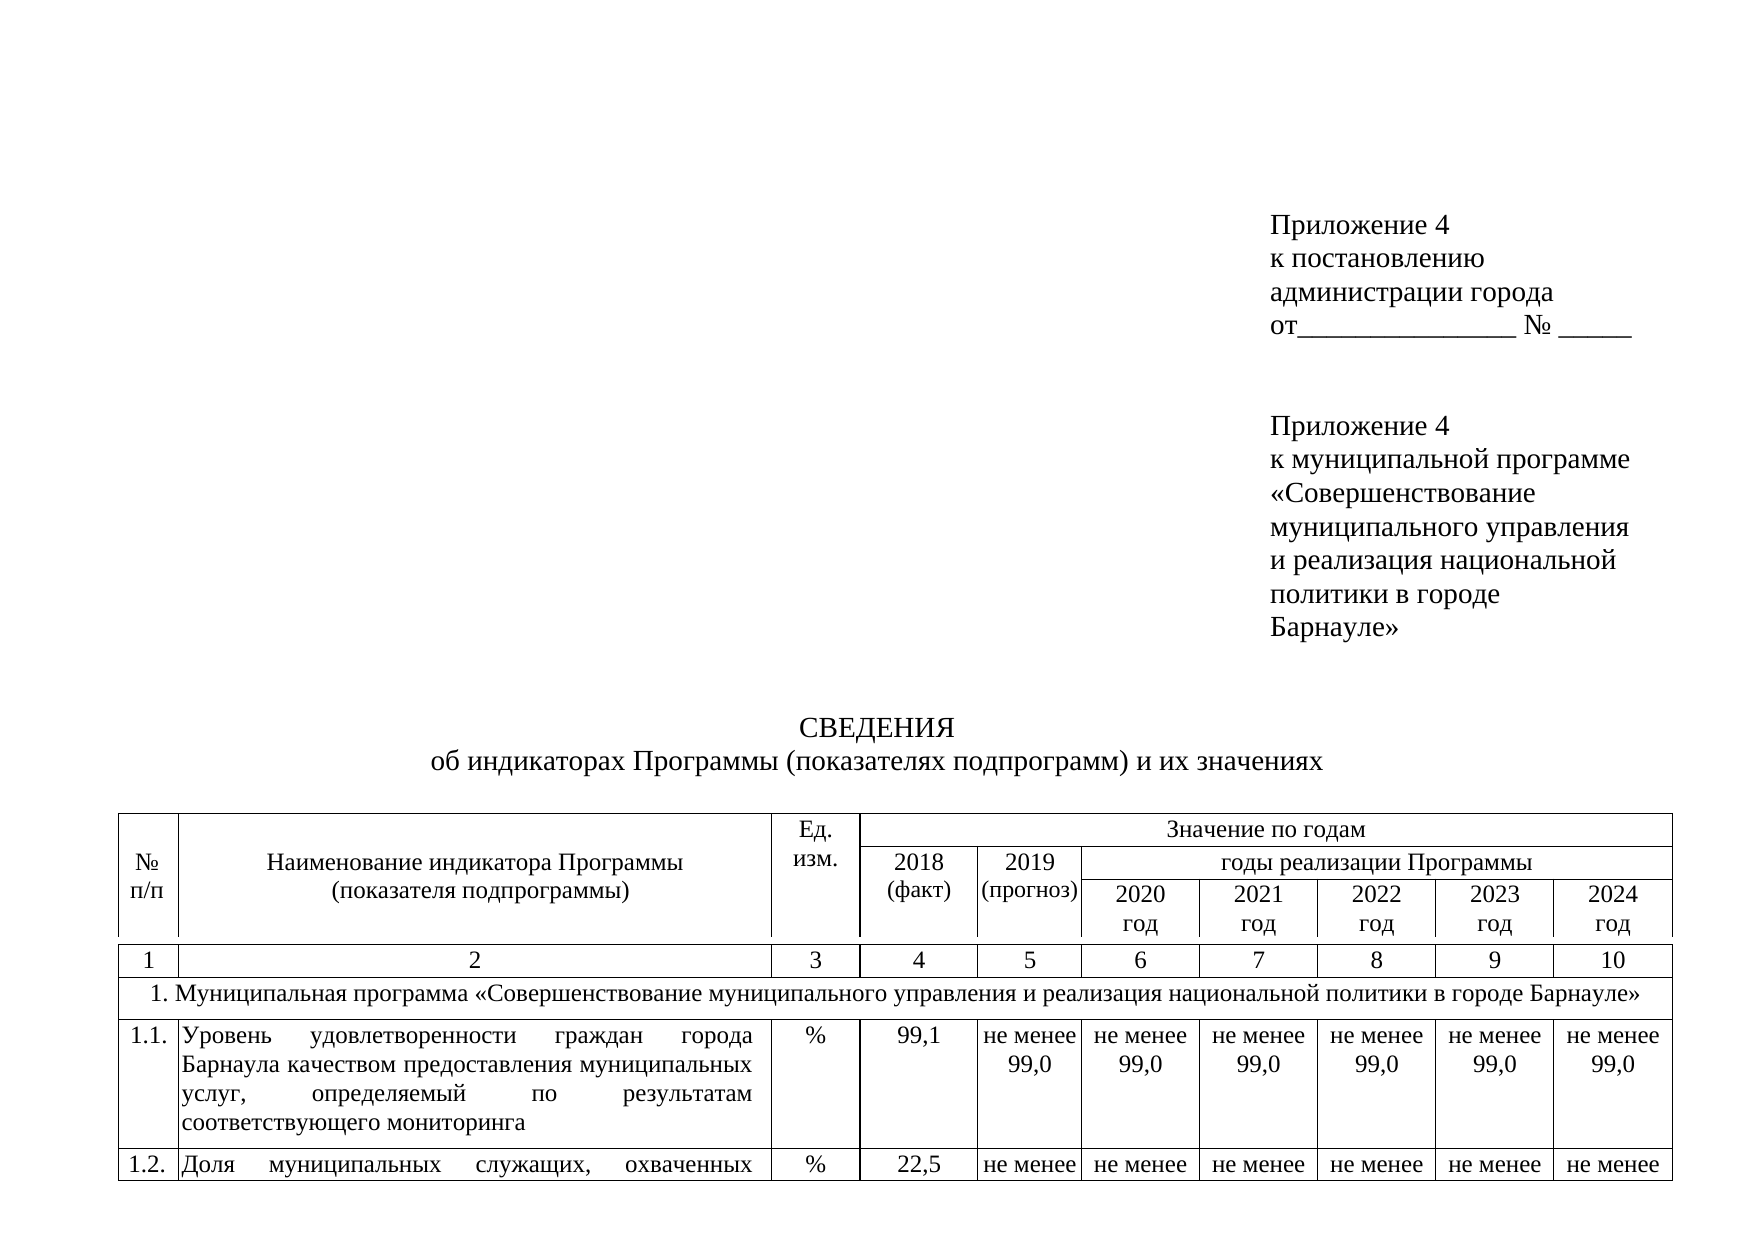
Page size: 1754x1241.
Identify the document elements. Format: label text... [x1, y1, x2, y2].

table_cell не менее 99,0 [1082, 1020, 1199, 1148]
table_cell 2020 год [1082, 880, 1199, 937]
table_header 6 [1082, 945, 1199, 977]
table_cell 2024 год [1554, 880, 1672, 937]
table_cell не менее 99,0 [1554, 1020, 1672, 1148]
table_header № п/п [119, 814, 178, 937]
text к муниципальной программе «Совершенствование муниципального управления и реализация национальной политики в городе Барнауле» [1270, 442, 1636, 643]
table_cell Уровень удовлетворенности граждан города Барнаула качеством предоставления муниципальных услуг, определяемый по результатам соответствующего мониторинга [179, 1020, 771, 1148]
table_header 2 [179, 945, 771, 977]
table_cell не менее 99,0 [978, 1020, 1081, 1148]
table_cell не менее 22,0 [1554, 1149, 1672, 1180]
text Приложение 4 [1270, 207, 1636, 240]
text администрации города [1270, 274, 1636, 307]
table_cell не менее 99,0 [1200, 1020, 1317, 1148]
table_cell не менее 22,0 [1318, 1149, 1435, 1180]
text об индикаторах Программы (показателях подпрограмм) и их значениях [118, 743, 1636, 777]
table_cell не менее 22,0 [978, 1149, 1081, 1180]
table_cell 2018 (факт) [861, 847, 977, 937]
table_cell не менее 22,0 [1436, 1149, 1553, 1180]
table_header 9 [1436, 945, 1553, 977]
table_cell 22,5 [861, 1149, 977, 1180]
table_cell % [772, 1149, 859, 1180]
text от_______________ № _____ [1270, 307, 1636, 341]
table_cell 1.2. [119, 1149, 178, 1180]
table_cell 2019 (прогноз) [978, 847, 1081, 937]
table_header 5 [978, 945, 1081, 977]
text к постановлению [1270, 240, 1636, 274]
table_cell не менее 22,0 [1082, 1149, 1199, 1180]
text Приложение 4 [1270, 408, 1636, 442]
table_cell 2022 год [1318, 880, 1435, 937]
table_cell 99,1 [861, 1020, 977, 1148]
table_header 1 [119, 945, 178, 977]
table_cell % [772, 1020, 859, 1148]
table_header Наименование индикатора Программы (показателя подпрограммы) [179, 814, 771, 937]
table_header 10 [1554, 945, 1672, 977]
table_header 8 [1318, 945, 1435, 977]
text СВЕДЕНИЯ [118, 710, 1636, 743]
table_header Значение по годам [861, 814, 1672, 846]
table_header 4 [861, 945, 977, 977]
table_cell не менее 22,0 [1200, 1149, 1317, 1180]
table_cell 2023 год [1436, 880, 1553, 937]
table_cell не менее 99,0 [1436, 1020, 1553, 1148]
table_header 3 [772, 945, 859, 977]
table_header Ед. изм. [772, 814, 859, 937]
table_cell 1. Муниципальная программа «Совершенствование муниципального управления и реализация национальной политики в городе Барнауле» [119, 978, 1672, 1019]
table_cell 1.1. [119, 1020, 178, 1148]
table_cell 2021 год [1200, 880, 1317, 937]
table_cell годы реализации Программы [1082, 847, 1672, 878]
table_header 7 [1200, 945, 1317, 977]
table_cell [179, 1149, 771, 1180]
table_cell не менее 99,0 [1318, 1020, 1435, 1148]
